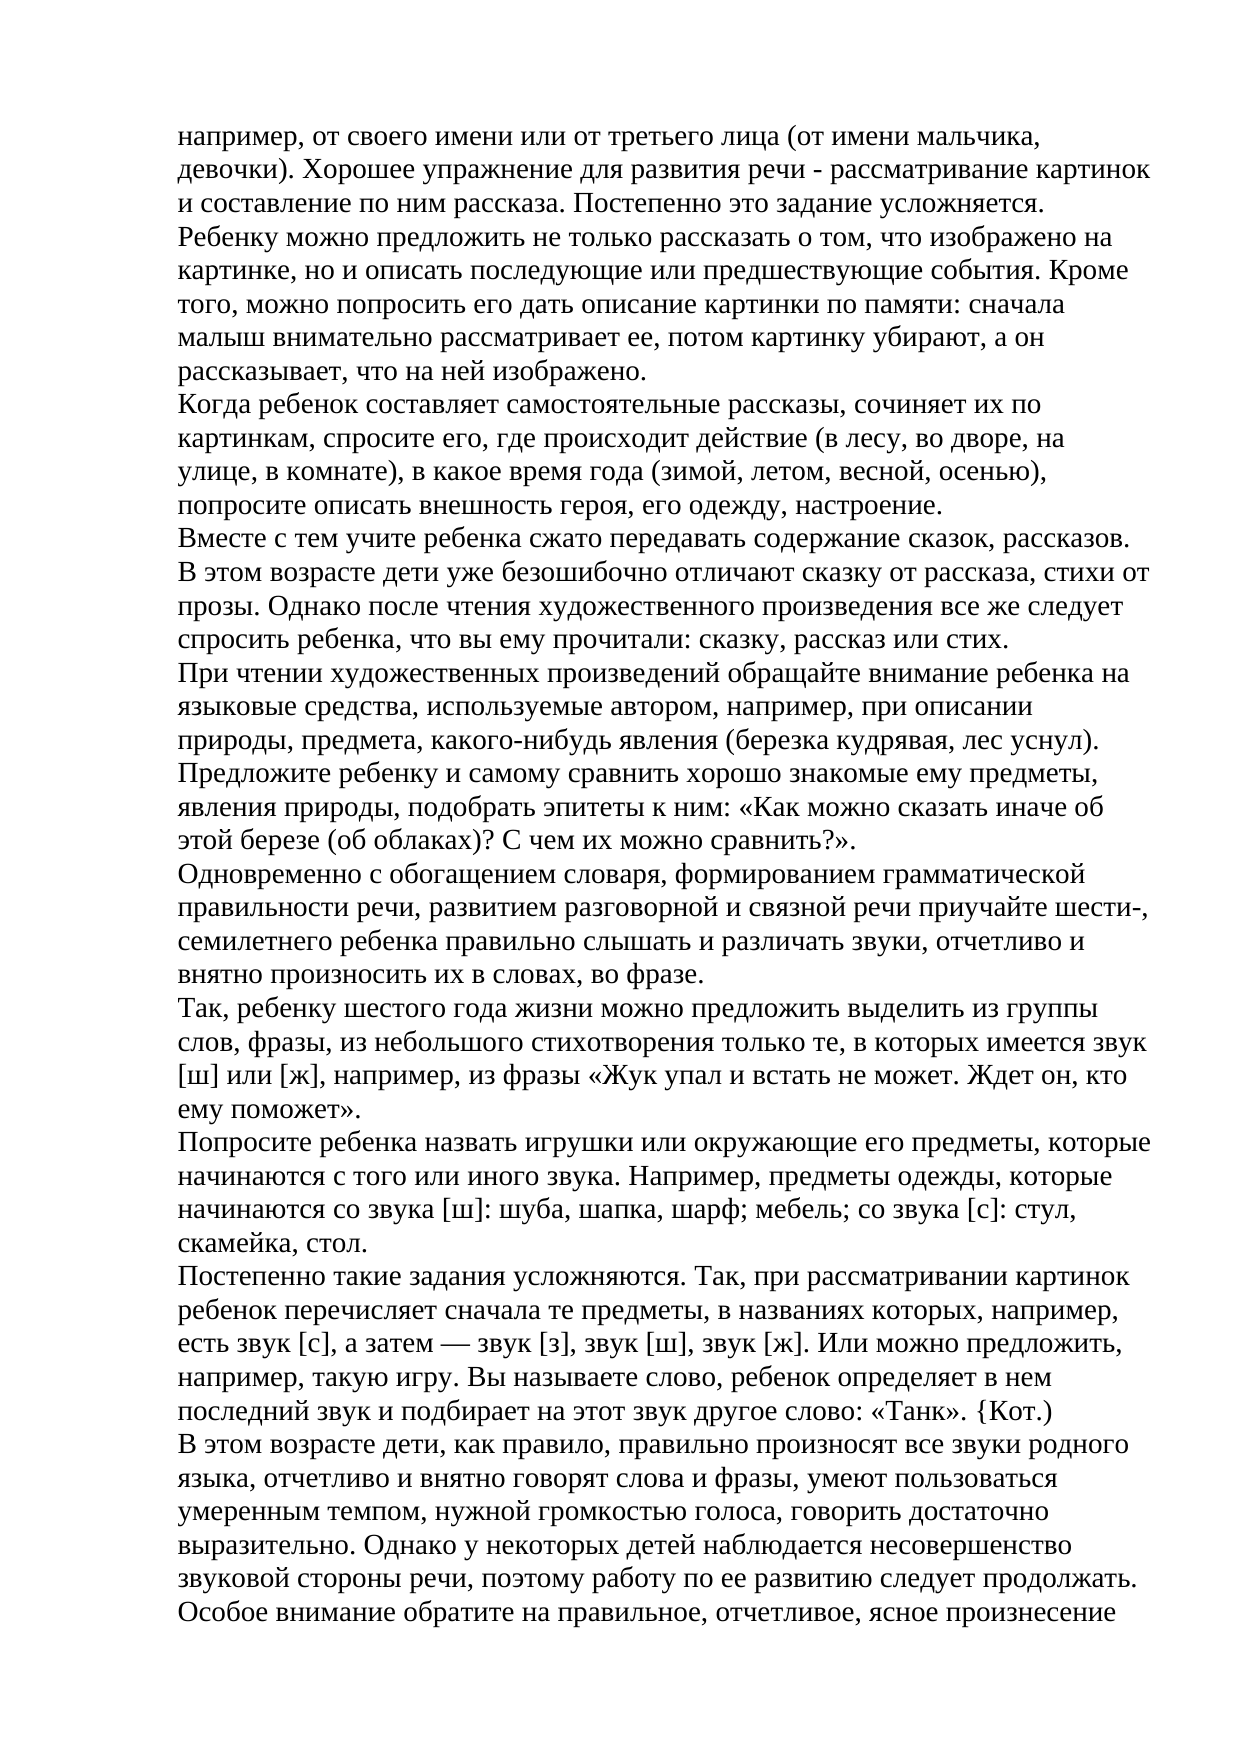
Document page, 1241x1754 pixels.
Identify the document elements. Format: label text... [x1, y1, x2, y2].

text Так, ребенку шестого года жизни можно предложить выделить из группы слов, фразы, из небольшого стихотворения только те, в которых имеется звук [ш] или [ж], например, из фразы «Жук упал и встать не может. Ждет он, кто ему поможет». [177, 990, 1152, 1124]
text Вместе с тем учите ребенка сжато передавать содержание сказок, рассказов. В этом возрасте дети уже безошибочно отличают сказку от рассказа, стихи от прозы. Однако после чтения художественного произведения все же следует спросить ребенка, что вы ему прочитали: сказку, рассказ или стих. [177, 521, 1152, 655]
text Постепенно такие задания усложняются. Так, при рассматривании картинок ребенок перечисляет сначала те предметы, в названиях которых, например, есть звук [с], а затем — звук [з], звук [ш], звук [ж]. Или можно предложить, например, такую игру. Вы называете слово, ребенок определяет в нем последний звук и подбирает на этот звук другое слово: «Танк». {Кот.) [177, 1258, 1152, 1426]
text Попросите ребенка назвать игрушки или окружающие его предметы, которые начинаются с того или иного звука. Например, предметы одежды, которые начинаются со звука [ш]: шуба, шапка, шарф; мебель; со звука [с]: стул, скамейка, стол. [177, 1124, 1152, 1258]
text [177, 118, 1152, 386]
text Одновременно с обогащением словаря, формированием грамматической правильности речи, развитием разговорной и связной речи приучайте шести-, семилетнего ребенка правильно слышать и различать звуки, отчетливо и внятно произносить их в словах, во фразе. [177, 856, 1152, 990]
text Когда ребенок составляет самостоятельные рассказы, сочиняет их по картинкам, спросите его, где происходит действие (в лесу, во дворе, на улице, в комнате), в какое время года (зимой, летом, весной, осенью), попросите описать внешность героя, его одежду, настроение. [177, 386, 1152, 521]
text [177, 1426, 1152, 1627]
text При чтении художественных произведений обращайте внимание ребенка на языковые средства, используемые автором, например, при описании природы, предмета, какого-нибудь явления (березка кудрявая, лес уснул). Предложите ребенку и самому сравнить хорошо знакомые ему предметы, явления природы, подобрать эпитеты к ним: «Как можно сказать иначе об этой березе (об облаках)? С чем их можно сравнить?». [177, 655, 1152, 856]
